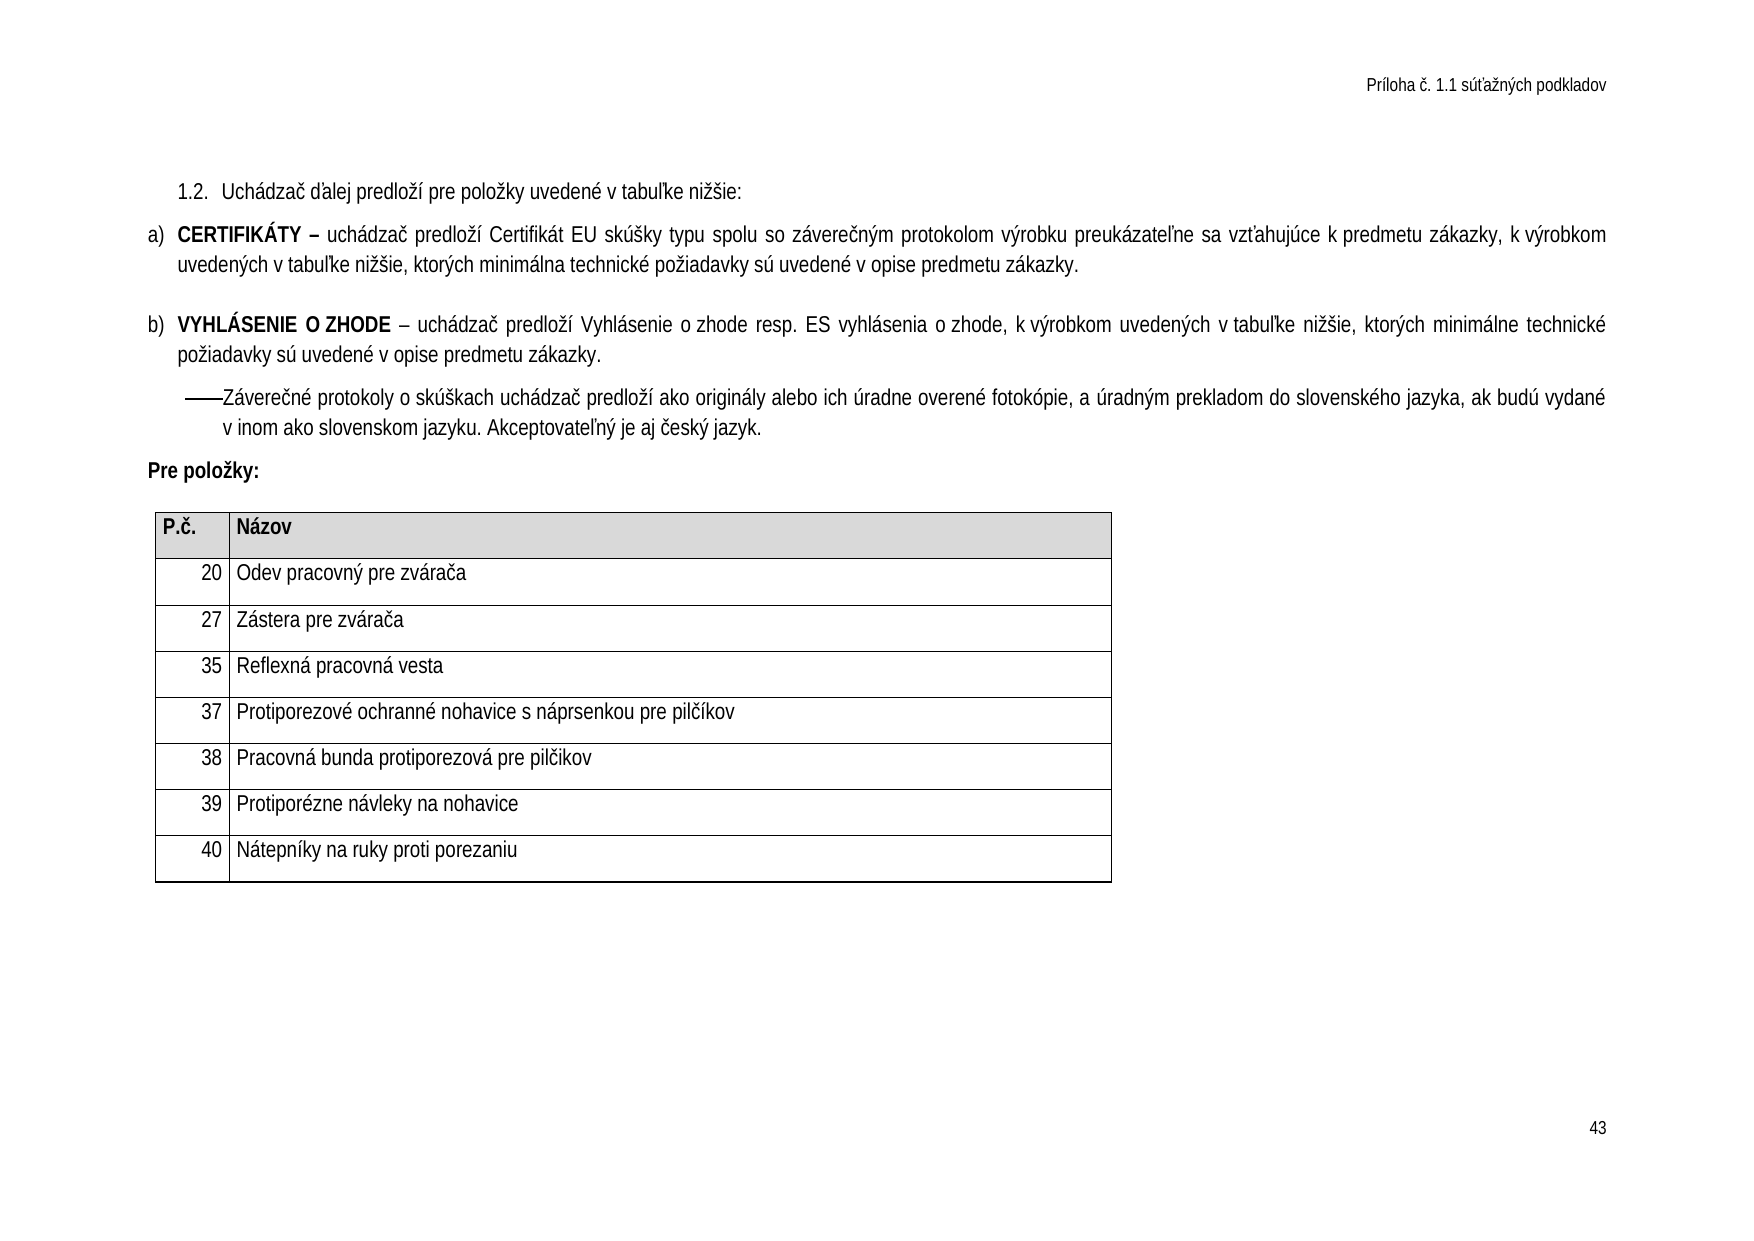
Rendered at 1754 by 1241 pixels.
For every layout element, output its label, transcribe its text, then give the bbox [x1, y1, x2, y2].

list Uchádzač ďalej predloží pre položky uvedené v tabuľke nižšie: [177, 178, 1606, 204]
table_cell 39 [156, 790, 229, 835]
table_cell 35 [156, 652, 229, 697]
table_header P.č. [156, 513, 229, 558]
table_header Názov [230, 513, 1111, 558]
table_cell 27 [156, 606, 229, 651]
table_cell Protiporezové ochranné nohavice s náprsenkou pre pilčíkov [230, 698, 1111, 743]
text Pre položky: [148, 457, 1606, 483]
table_cell Protiporézne návleky na nohavice [230, 790, 1111, 835]
table_cell Nátepníky na ruky proti porezaniu [230, 836, 1111, 881]
table_cell Pracovná bunda protiporezová pre pilčikov [230, 744, 1111, 789]
table_cell Reflexná pracovná vesta [230, 652, 1111, 697]
table_cell Odev pracovný pre zvárača [230, 559, 1111, 604]
table_cell 20 [156, 559, 229, 604]
list VYHLÁSENIE O ZHODE – uchádzač predloží Vyhlásenie o zhode resp. ES vyhlásenia o zhode, k výrobkom uvedených v tabuľke nižšie, ktorých minimálne technické požiadavky sú uvedené v opise predmetu zákazky. [148, 311, 1606, 368]
table_cell 38 [156, 744, 229, 789]
list CERTIFIKÁTY – uchádzač predloží Certifikát EU skúšky typu spolu so záverečným protokolom výrobku preukázateľne sa vzťahujúce k predmetu zákazky, k výrobkom uvedených v tabuľke nižšie, ktorých minimálna technické požiadavky sú uvedené v opise predmetu zákazky. [148, 221, 1606, 277]
table_cell 40 [156, 836, 229, 881]
table_cell 37 [156, 698, 229, 743]
table_cell Zástera pre zvárača [230, 606, 1111, 651]
list Záverečné protokoly o skúškach uchádzač predloží ako originály alebo ich úradne overené fotokópie, a úradným prekladom do slovenského jazyka, ak budú vydané v inom ako slovenskom jazyku. Akceptovateľný je aj český jazyk. [185, 384, 1606, 441]
